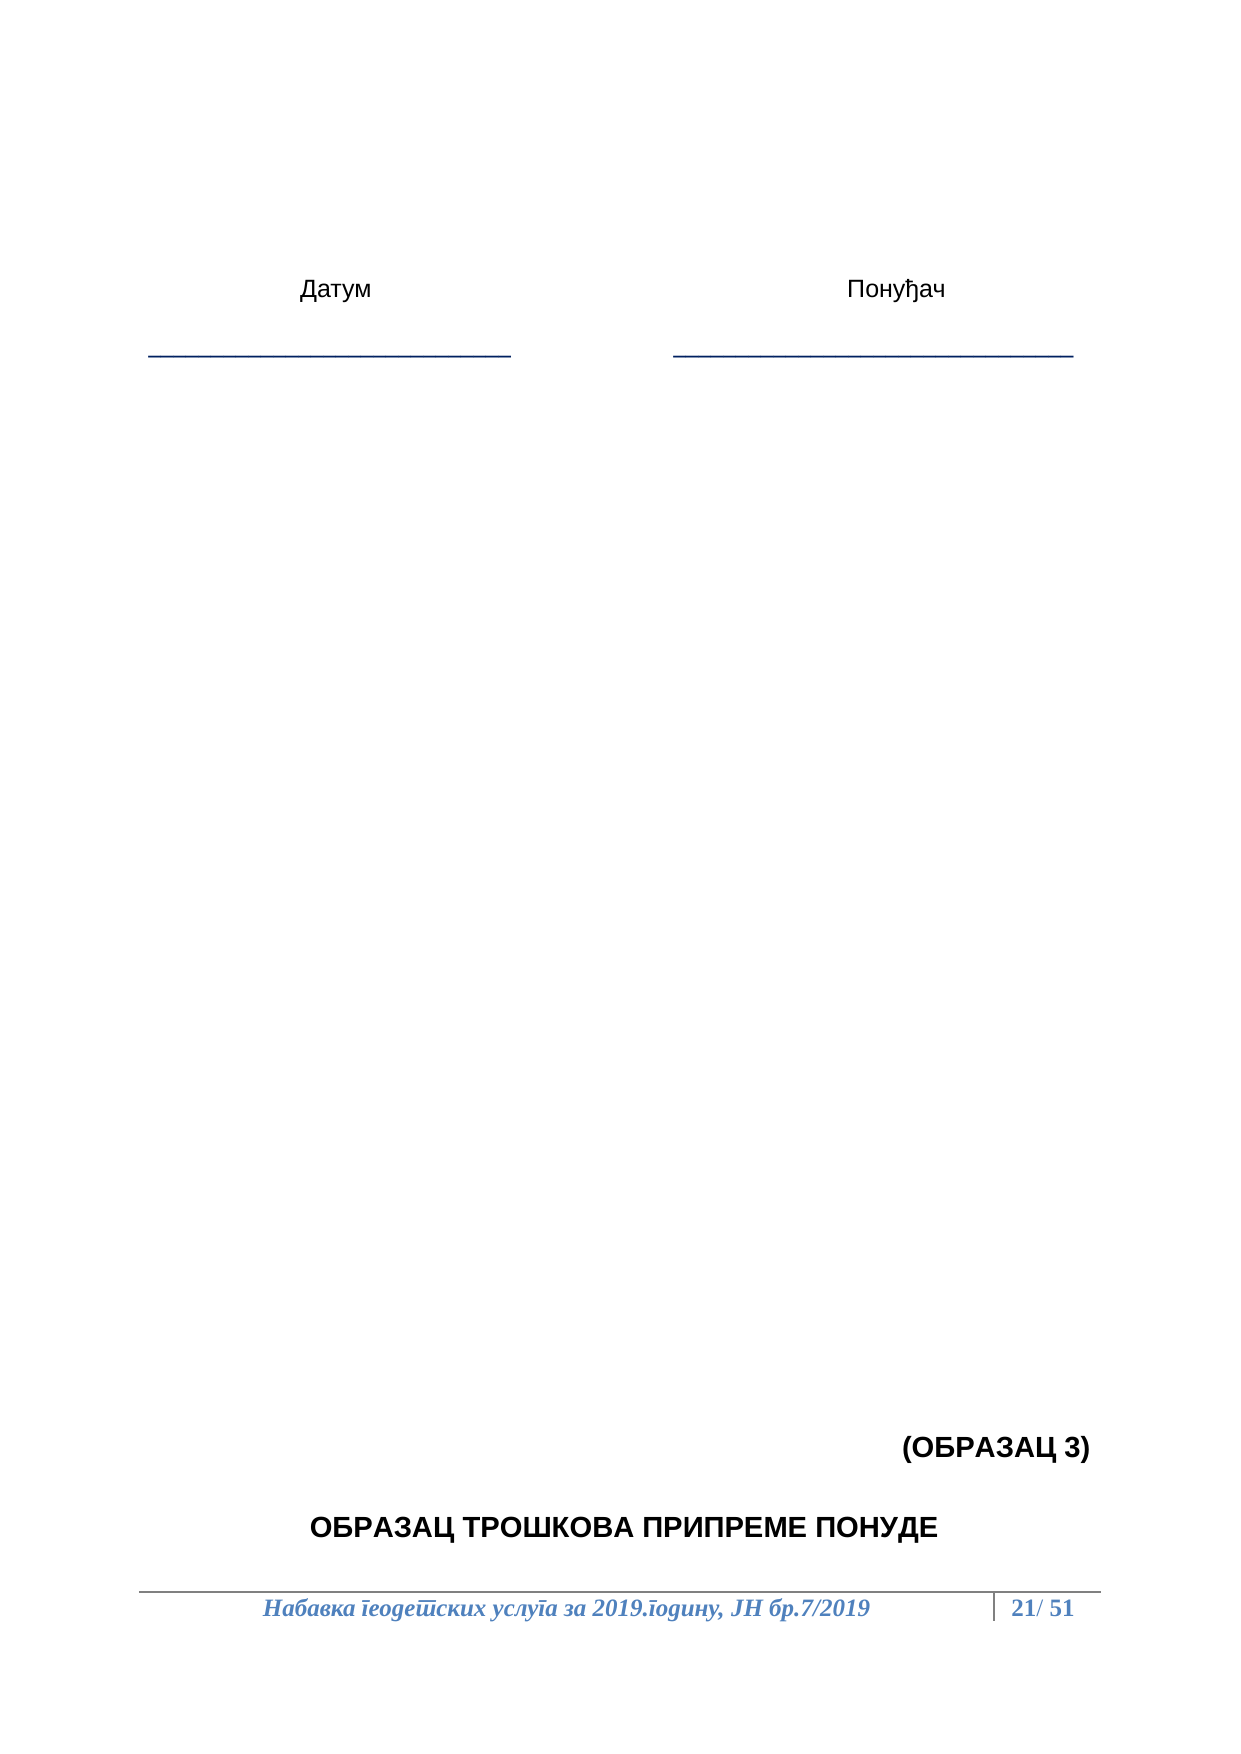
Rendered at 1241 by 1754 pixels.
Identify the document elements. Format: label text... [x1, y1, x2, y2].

text (ОБРАЗАЦ 3) [150, 1430, 1090, 1463]
text _____________________________ ________________________________ [150, 331, 1090, 360]
text Датум Понуђач [225, 274, 1090, 302]
text ОБРАЗАЦ ТРОШКОВА ПРИПРЕМЕ ПОНУДЕ [150, 1509, 1090, 1543]
